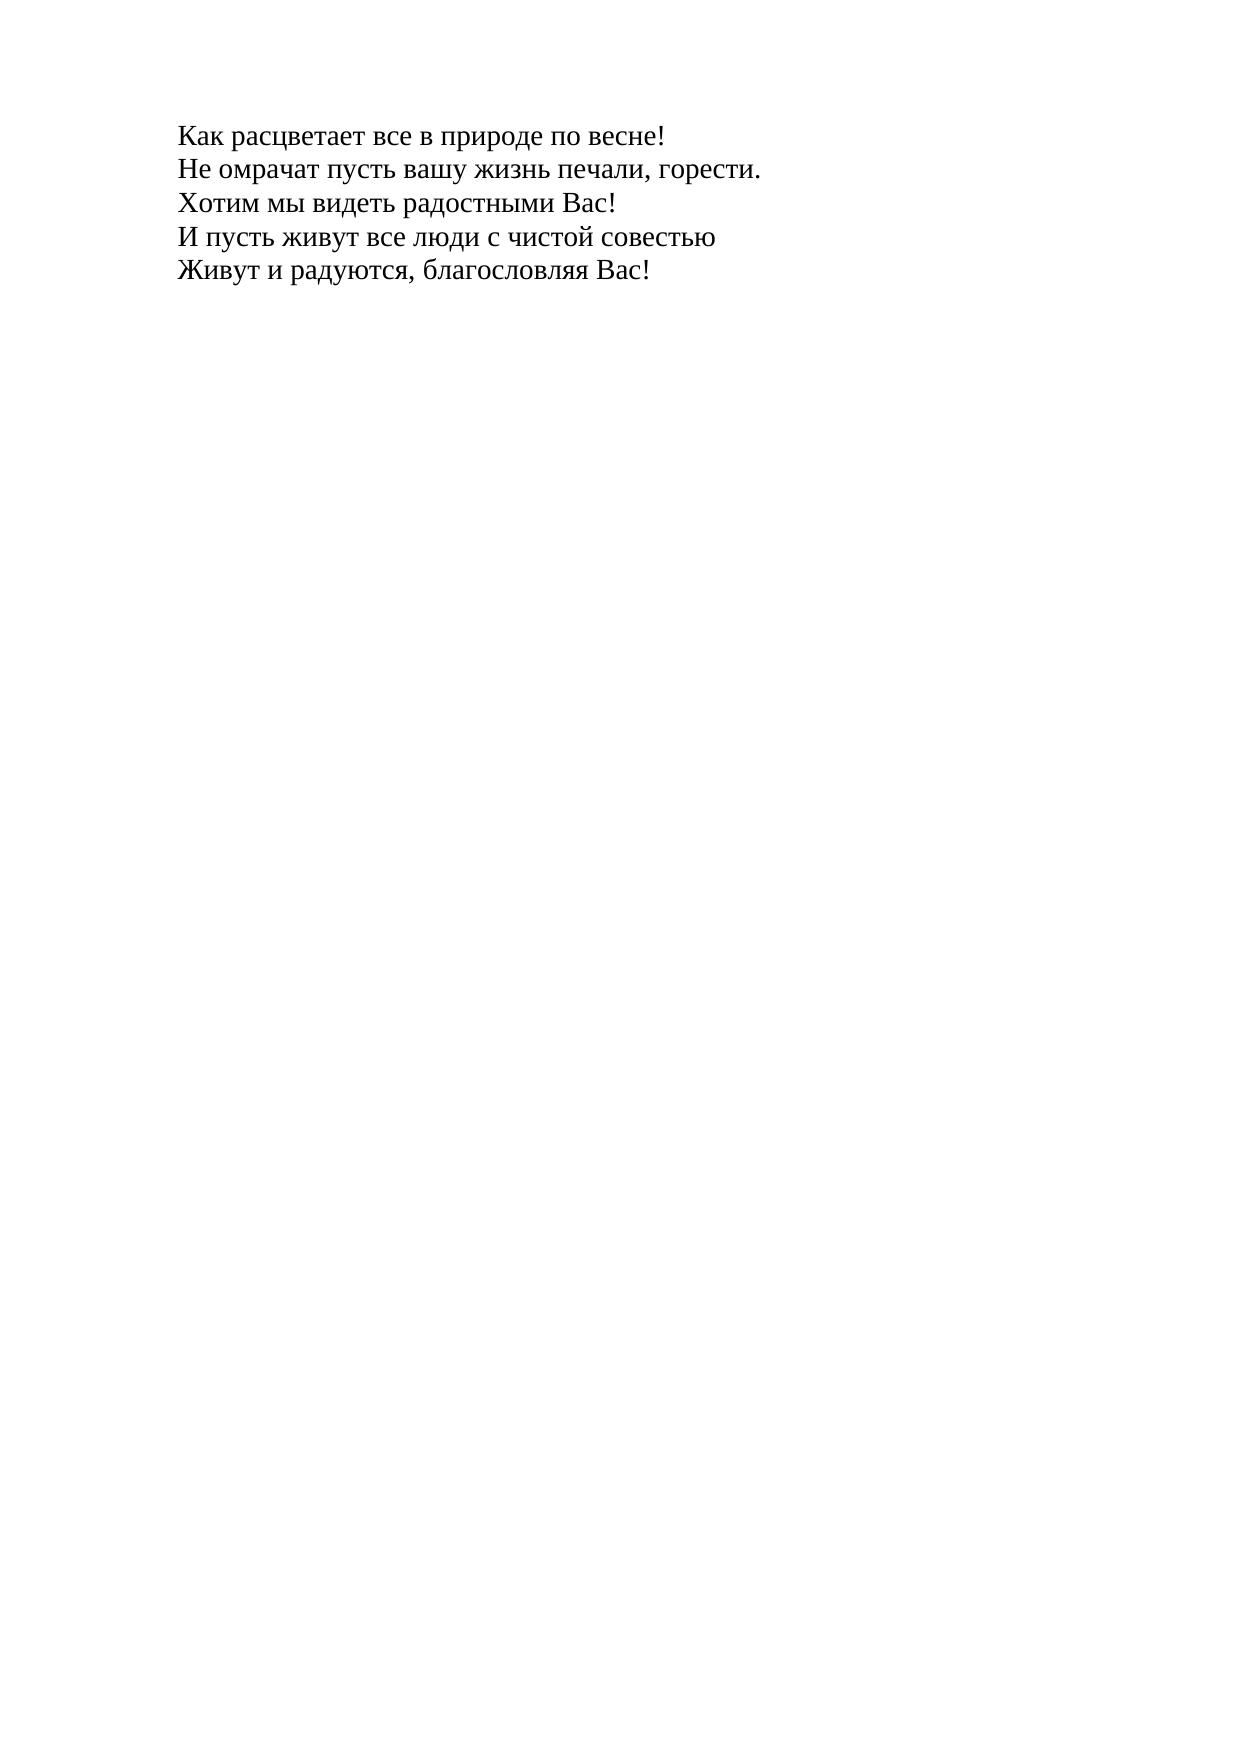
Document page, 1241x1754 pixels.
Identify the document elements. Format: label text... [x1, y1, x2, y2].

text Как расцветает все в природе по весне! [177, 118, 1152, 152]
text Не омрачат пусть вашу жизнь печали, горести. [177, 152, 1152, 185]
text Живут и радуются, благословляя Вас! [177, 252, 1152, 286]
text Хотим мы видеть радостными Вас! [177, 185, 1152, 219]
text И пусть живут все люди с чистой совестью [177, 219, 1152, 252]
